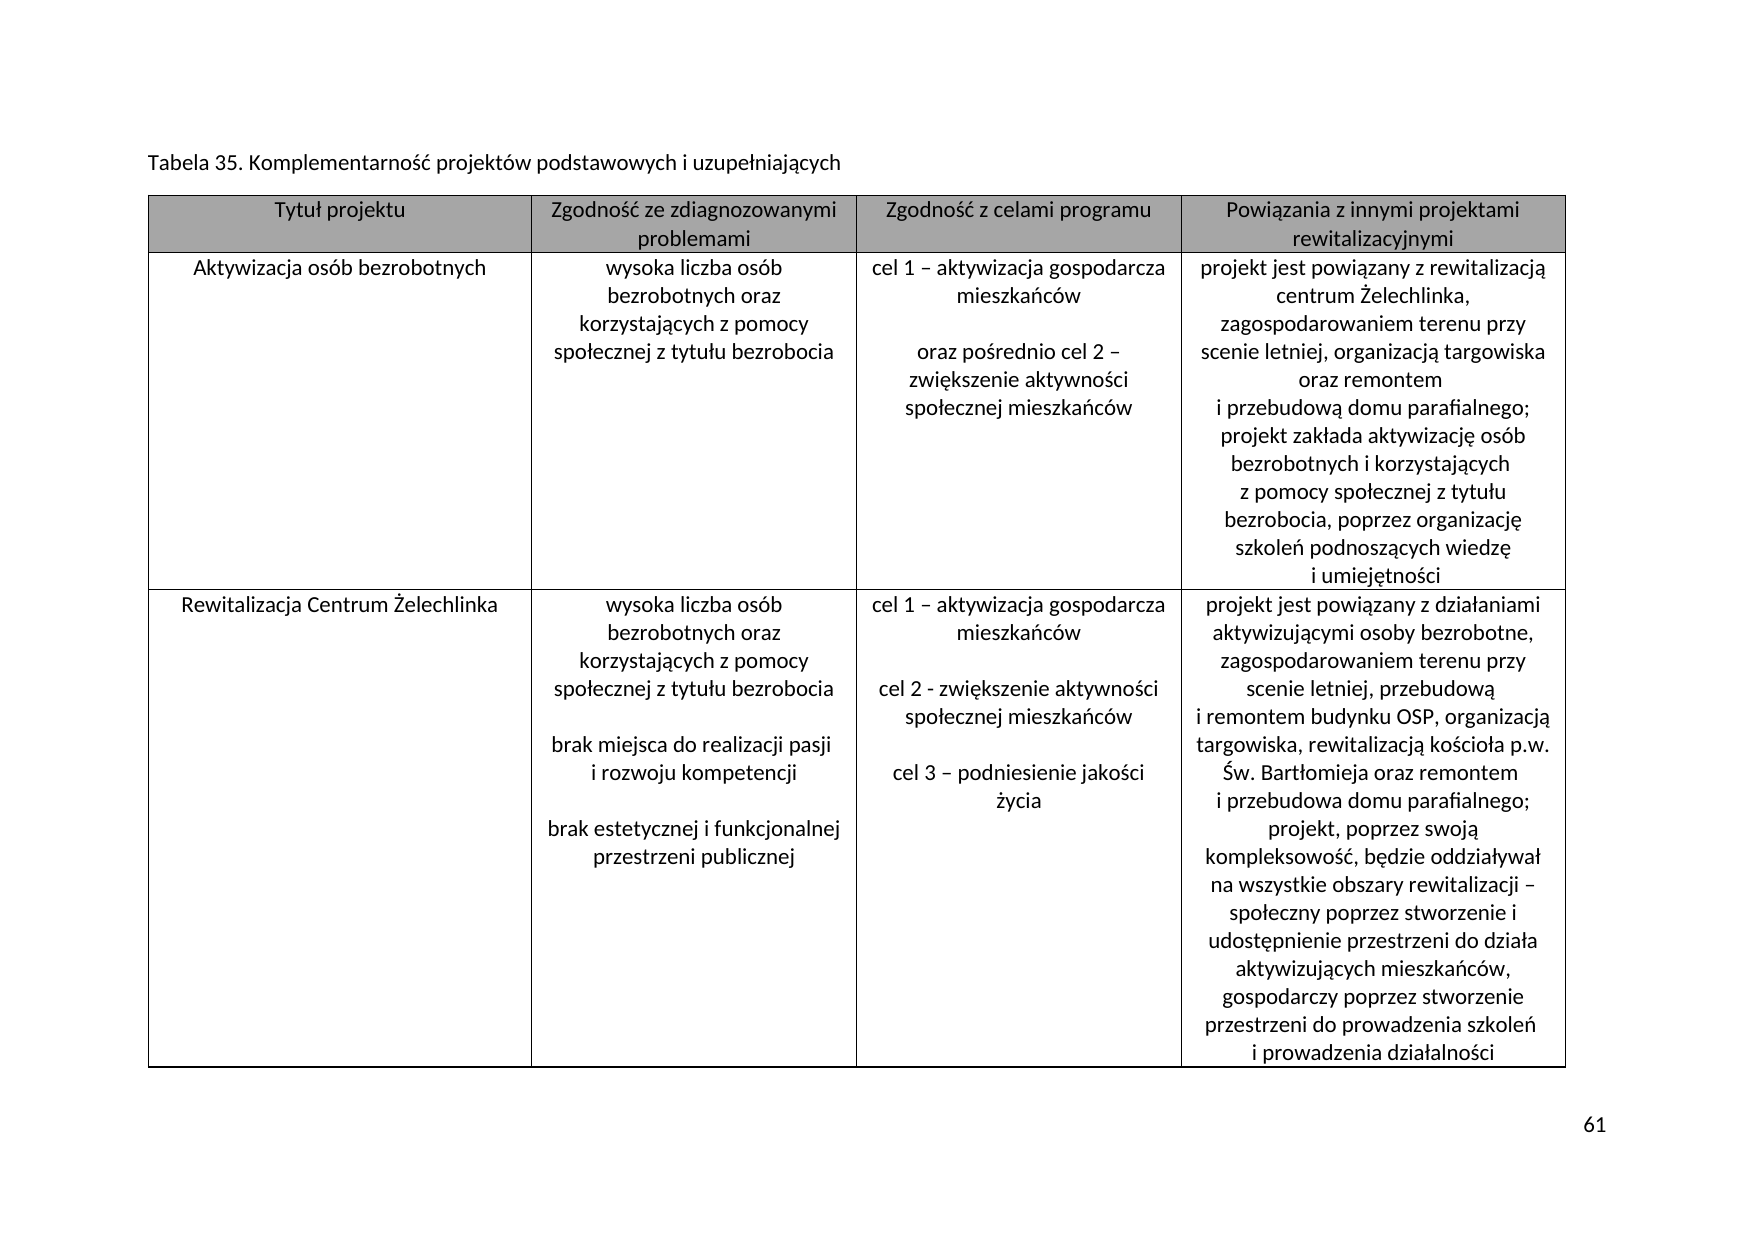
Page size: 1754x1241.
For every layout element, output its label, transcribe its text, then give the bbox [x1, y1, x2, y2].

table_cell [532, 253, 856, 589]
text Tabela 35. Komplementarność projektów podstawowych i uzupełniających [148, 148, 1606, 176]
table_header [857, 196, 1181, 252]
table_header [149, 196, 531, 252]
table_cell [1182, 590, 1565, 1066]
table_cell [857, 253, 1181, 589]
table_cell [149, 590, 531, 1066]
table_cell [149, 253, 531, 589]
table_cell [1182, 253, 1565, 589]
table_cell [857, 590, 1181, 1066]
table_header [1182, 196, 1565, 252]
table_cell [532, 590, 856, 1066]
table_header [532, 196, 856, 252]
